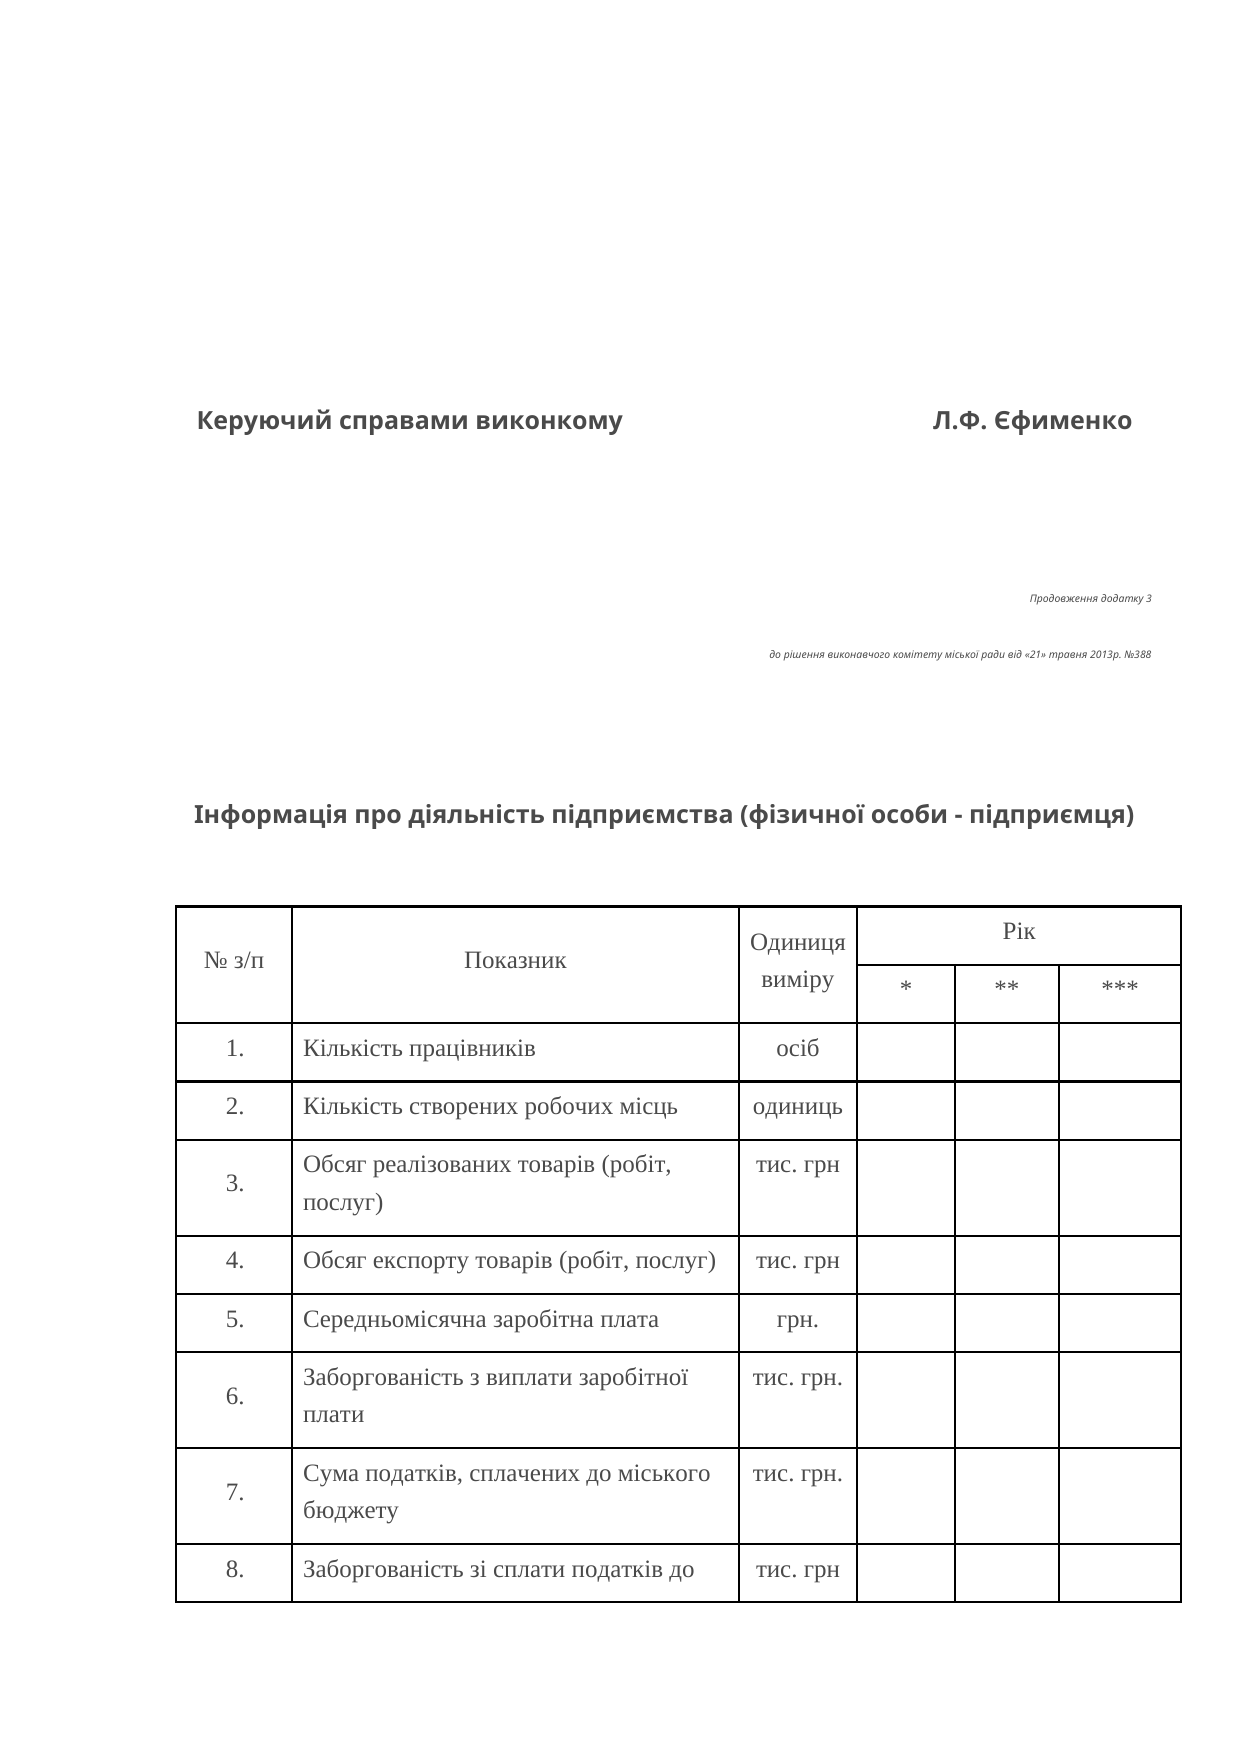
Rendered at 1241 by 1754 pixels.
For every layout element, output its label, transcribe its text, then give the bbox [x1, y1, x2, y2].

table_cell [858, 1024, 954, 1080]
table_cell [858, 1141, 954, 1234]
table_cell [1060, 1141, 1180, 1234]
table_cell Обсяг реалізованих товарів (робіт, послуг) [293, 1141, 738, 1234]
table_cell [1060, 1024, 1180, 1080]
table_cell [956, 1353, 1058, 1447]
table_cell 3. [177, 1141, 291, 1234]
table_header № з/п [177, 908, 291, 1022]
table_cell Кількість створених робочих місць [293, 1083, 738, 1139]
table_cell осіб [740, 1024, 856, 1080]
table_cell [1060, 1083, 1180, 1139]
table_cell тис. грн [740, 1545, 856, 1601]
table_cell [956, 1295, 1058, 1351]
table_cell [858, 1237, 954, 1293]
table_cell Середньомісячна заробітна плата [293, 1295, 738, 1351]
table_header Одиниця виміру [740, 908, 856, 1022]
table_cell тис. грн [740, 1141, 856, 1234]
table_cell Заборгованість з виплати заробітної плати [293, 1353, 738, 1447]
table_cell тис. грн. [740, 1353, 856, 1447]
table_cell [293, 1545, 738, 1601]
table_cell [1060, 1545, 1180, 1601]
table_cell [858, 1449, 954, 1543]
text до рішення виконавчого комітету міської ради від «21» травня 2013р. №388 [177, 624, 1152, 662]
text Інформація про діяльність підприємства (фізичної особи - підприємця) [177, 793, 1152, 830]
table_cell [956, 1449, 1058, 1543]
table_cell [858, 1295, 954, 1351]
table_cell Сума податків, сплачених до міського бюджету [293, 1449, 738, 1543]
table_cell ** [956, 966, 1058, 1022]
table_cell тис. грн. [740, 1449, 856, 1543]
table_cell 1. [177, 1024, 291, 1080]
table_cell [956, 1083, 1058, 1139]
table_cell 7. [177, 1449, 291, 1543]
table_cell 6. [177, 1353, 291, 1447]
table_cell 2. [177, 1083, 291, 1139]
table_cell [956, 1141, 1058, 1234]
table_cell [1060, 1353, 1180, 1447]
table_cell [858, 1083, 954, 1139]
table_cell 5. [177, 1295, 291, 1351]
table_cell [1060, 1295, 1180, 1351]
table_header Рік [858, 908, 1180, 964]
table_cell грн. [740, 1295, 856, 1351]
table_cell Кількість працівників [293, 1024, 738, 1080]
table_cell 4. [177, 1237, 291, 1293]
table_cell [1060, 1449, 1180, 1543]
table_cell [956, 1545, 1058, 1601]
table_cell Обсяг експорту товарів (робіт, послуг) [293, 1237, 738, 1293]
table_cell [956, 1024, 1058, 1080]
table_cell * [858, 966, 954, 1022]
table_cell 8. [177, 1545, 291, 1601]
text Керуючий справами виконкому Л.Ф. Єфименко [177, 399, 1152, 437]
table_cell тис. грн [740, 1237, 856, 1293]
table_cell *** [1060, 966, 1180, 1022]
table_cell одиниць [740, 1083, 856, 1139]
text Продовження додатку 3 [693, 568, 1152, 605]
table_cell [1060, 1237, 1180, 1293]
table_cell [956, 1237, 1058, 1293]
table_cell [858, 1353, 954, 1447]
table_cell [858, 1545, 954, 1601]
table_header Показник [293, 908, 738, 1022]
